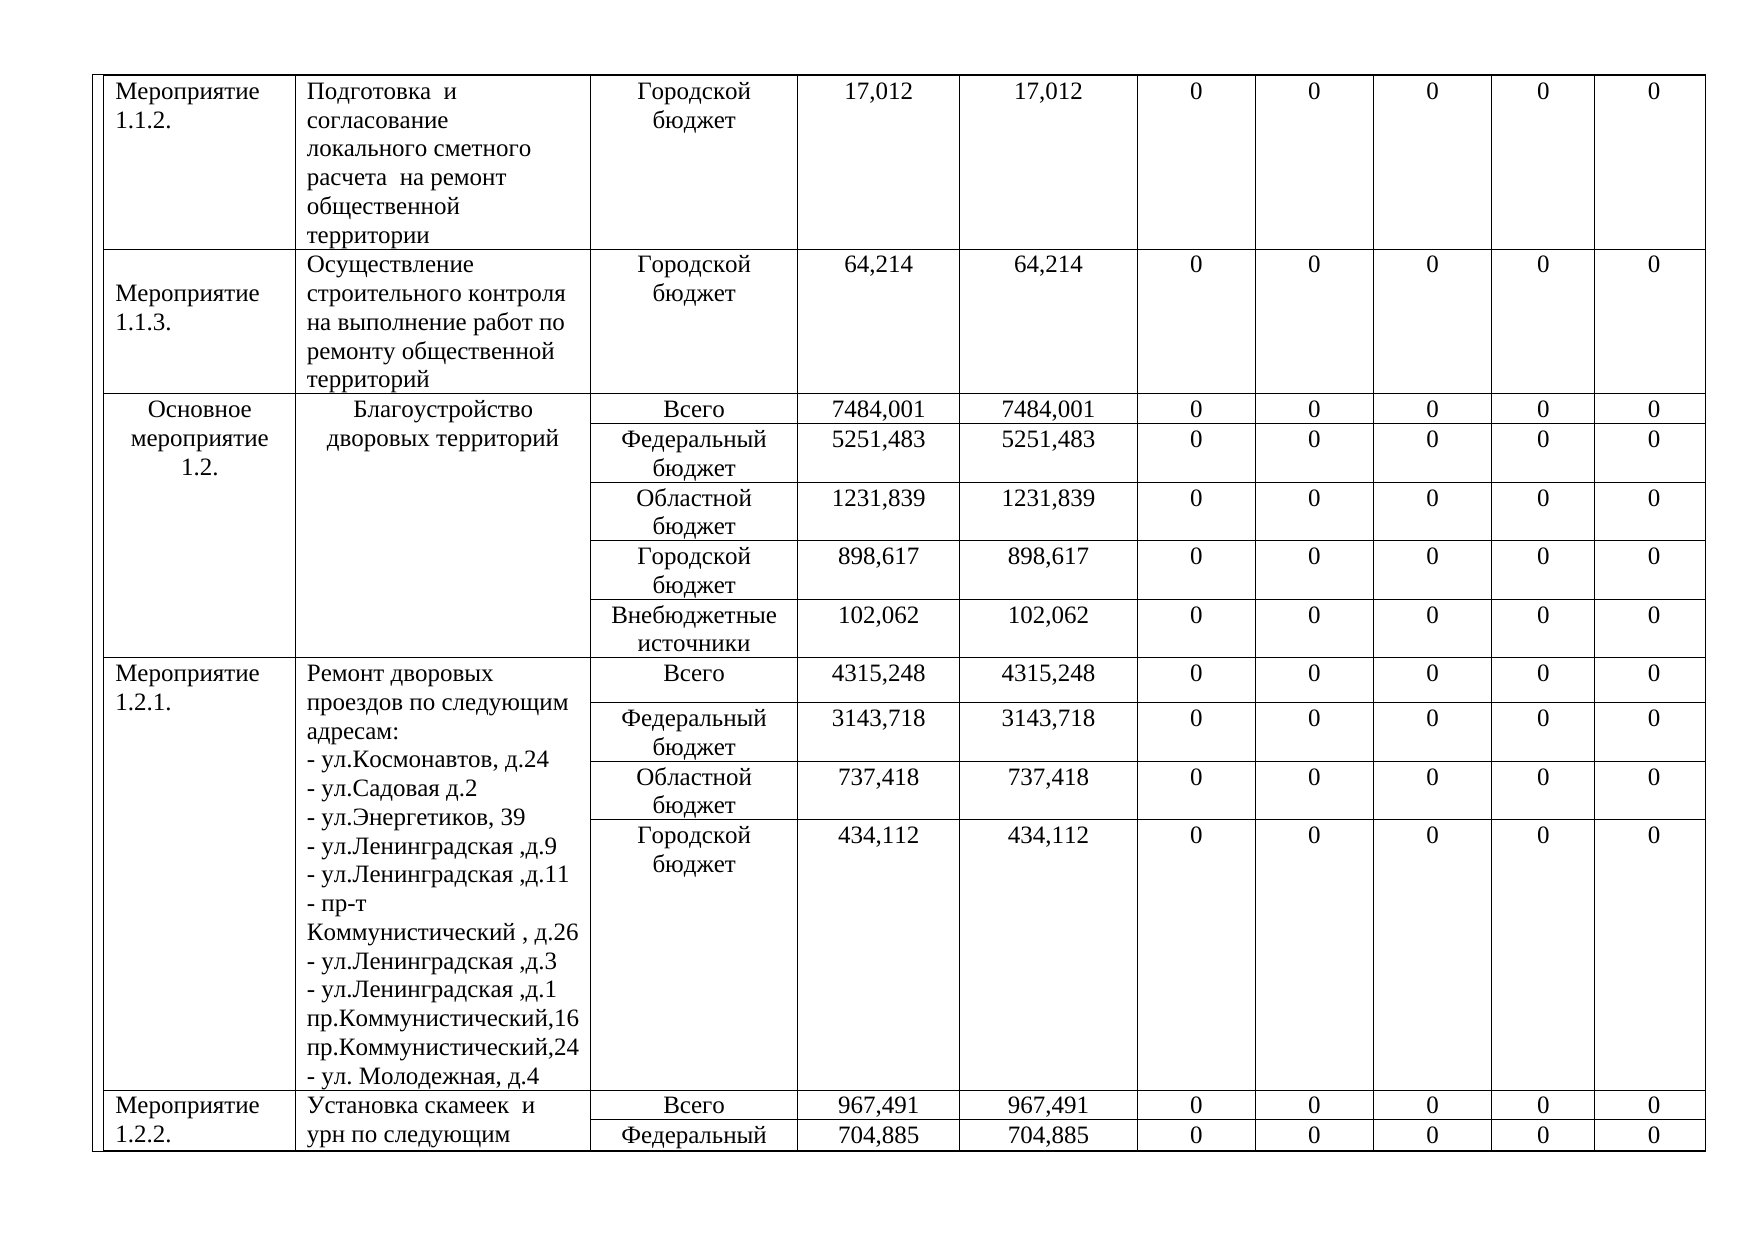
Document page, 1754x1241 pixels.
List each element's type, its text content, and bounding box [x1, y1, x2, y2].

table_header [1374, 76, 1491, 249]
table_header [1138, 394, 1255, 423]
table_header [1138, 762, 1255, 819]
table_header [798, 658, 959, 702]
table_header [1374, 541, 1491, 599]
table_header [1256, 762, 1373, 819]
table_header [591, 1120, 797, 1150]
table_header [93, 75, 103, 1151]
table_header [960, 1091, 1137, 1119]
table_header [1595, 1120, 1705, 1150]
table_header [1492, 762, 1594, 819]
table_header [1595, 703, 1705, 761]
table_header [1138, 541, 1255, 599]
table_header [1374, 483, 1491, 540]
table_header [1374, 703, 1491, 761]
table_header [296, 1091, 590, 1150]
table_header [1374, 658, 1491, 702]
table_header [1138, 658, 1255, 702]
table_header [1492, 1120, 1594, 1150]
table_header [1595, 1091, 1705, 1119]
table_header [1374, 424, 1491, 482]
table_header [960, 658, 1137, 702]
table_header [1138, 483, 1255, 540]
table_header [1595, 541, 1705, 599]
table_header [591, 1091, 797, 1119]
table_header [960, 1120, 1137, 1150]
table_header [798, 76, 959, 249]
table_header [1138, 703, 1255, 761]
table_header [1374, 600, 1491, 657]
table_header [296, 76, 590, 249]
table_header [1138, 76, 1255, 249]
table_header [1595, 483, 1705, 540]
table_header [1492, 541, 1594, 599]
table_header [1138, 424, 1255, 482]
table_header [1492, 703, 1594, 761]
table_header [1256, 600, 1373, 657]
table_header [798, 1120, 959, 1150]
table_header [591, 76, 797, 249]
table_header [1256, 76, 1373, 249]
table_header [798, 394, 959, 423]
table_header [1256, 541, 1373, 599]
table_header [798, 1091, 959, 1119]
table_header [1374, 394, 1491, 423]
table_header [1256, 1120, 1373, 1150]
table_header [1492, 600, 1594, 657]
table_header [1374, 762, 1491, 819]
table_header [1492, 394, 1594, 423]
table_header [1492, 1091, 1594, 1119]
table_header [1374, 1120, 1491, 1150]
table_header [104, 76, 295, 249]
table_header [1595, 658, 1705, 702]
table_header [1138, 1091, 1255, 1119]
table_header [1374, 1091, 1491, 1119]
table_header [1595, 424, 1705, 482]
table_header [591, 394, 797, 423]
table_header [104, 1091, 295, 1150]
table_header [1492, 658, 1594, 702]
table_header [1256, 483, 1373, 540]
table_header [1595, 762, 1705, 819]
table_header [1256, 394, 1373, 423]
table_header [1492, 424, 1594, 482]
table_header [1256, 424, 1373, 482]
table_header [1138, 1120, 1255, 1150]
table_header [1595, 76, 1705, 249]
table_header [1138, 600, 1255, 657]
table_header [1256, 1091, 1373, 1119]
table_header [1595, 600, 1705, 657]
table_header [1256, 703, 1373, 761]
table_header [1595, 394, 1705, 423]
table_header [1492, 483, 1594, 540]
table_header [960, 76, 1137, 249]
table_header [1492, 76, 1594, 249]
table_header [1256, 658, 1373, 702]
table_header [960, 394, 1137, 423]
